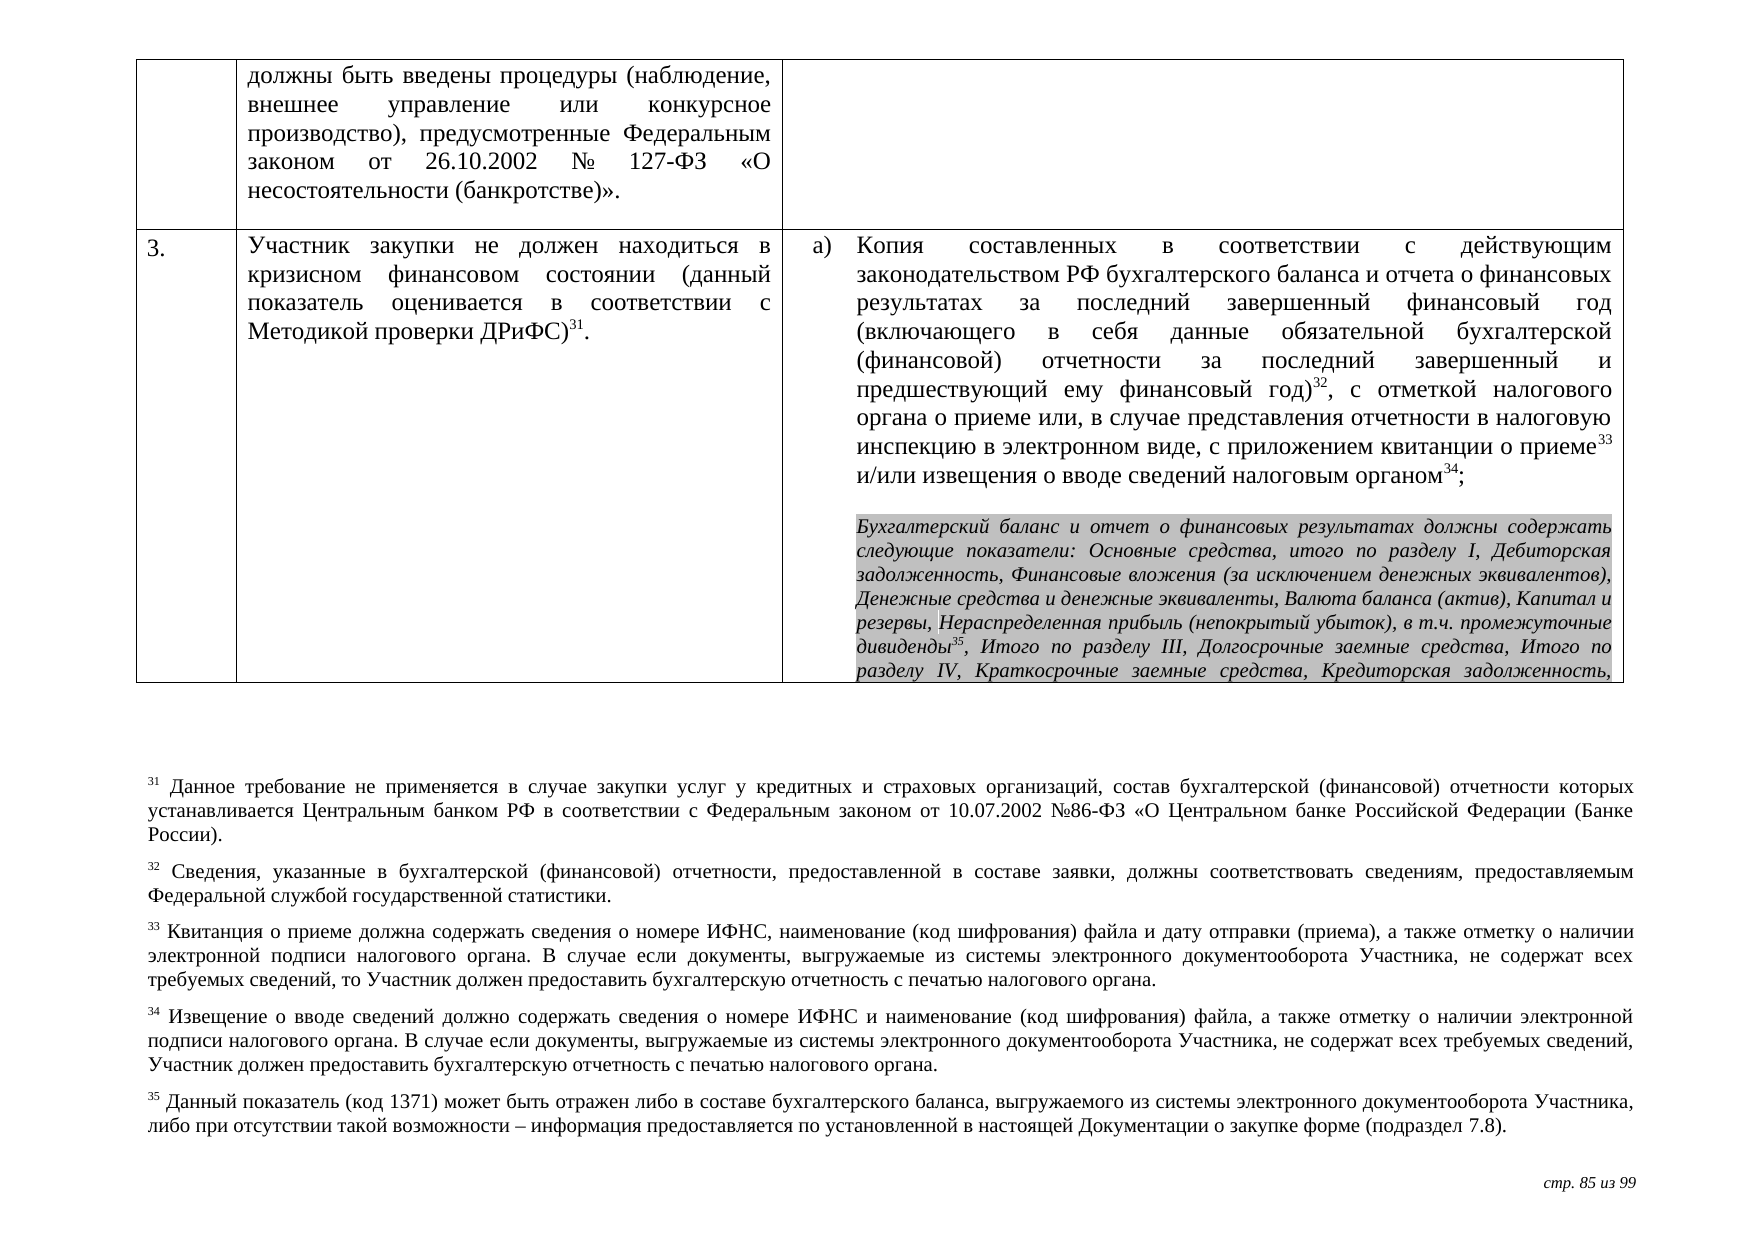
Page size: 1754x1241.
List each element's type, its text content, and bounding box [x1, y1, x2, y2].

table_cell Участник закупки не должен находиться в кризисном финансовом состоянии (данный показатель оценивается в соответствии с Методикой проверки ДРиФС). [237, 230, 782, 682]
table_cell [137, 230, 236, 682]
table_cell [237, 60, 782, 229]
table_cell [783, 60, 1623, 229]
table_cell Копия составленных в соответствии с действующим законодательством РФ бухгалтерского баланса и отчета о финансовых результатах за последний завершенный финансовый год (включающего в себя данные обязательной бухгалтерской (финансовой) отчетности за последний завершенный и предшествующий ему финансовый год), с отметкой налогового органа о приеме или, в случае представления отчетности в налоговую инспекцию в электронном виде, с приложением квитанции о приеме и/или извещения о вводе сведений налоговым органом; Бухгалтерский баланс и отчет о финансовых результатах должны содержать следующие показатели: Основные средства, итого по разделу I, Дебиторская задолженность, Финансовые вложения (за исключением денежных эквивалентов), Денежные средства и денежные эквиваленты, Валюта баланса (актив), Капитал и резервы, Нераспределенная прибыль (непокрытый убыток), в т.ч. промежуточные дивиденды, Итого по разделу III, Долгосрочные заемные средства, Итого по разделу IV, Краткосрочные заемные средства, Кредиторская задолженность, Итого по разделу V, Валюта баланса (пассив), Выручка, Проценты к уплате, Прибыль (убыток) до налогообложения. В случае если Участник предоставляет в налоговые органы упрощенную бухгалтерскую (финансовую) отчетность, ему необходимо предоставить в составе заявки копию данной отчетности с отметкой налогового органа о приеме или, в случае представления отчетности в налоговую инспекцию в электронном виде, с приложением квитанции о приеме и/или извещения о вводе сведений налоговым органом, а также дополнительно сведения о размере всех требуемых показателей по установленной в настоящей Документации о закупке форме (подраздел 7.8) по данным отчетных периодов, содержащихся в предоставленной упрощенной бухгалтерской (финансовой) отчетности. Иные участники закупки (индивидуальные предприниматели и иностранные лица), имеющие право не вести бухгалтерский учет в соответствии с п.2 ст.6 Федерального закона от 06.12.2011 №402-ФЗ «О бухгалтерском учете», предоставляют данные за последний завершенный и предшествующий ему финансовый год по установленной в Документации о закупке форме — Данные бухгалтерской (финансовой) отчетности (форма 8) (подраздел 7.8), заверенные подписями индивидуального предпринимателя / руководителя и главного бухгалтера, а также печатью Участника (при наличии таковой). Вновь зарегистрированные участники, на момент подачи заявки не предоставлявшие в соответствии с действующим законодательством РФ в налоговые органы бухгалтерскую (финансовую) отчетность за завершенный финансовый год, предоставляют заверенную подписями руководителя и главного бухгалтера, а также печатью Участника (при наличии таковой) копию составленной в соответствии с требованиями действующего законодательства РФ промежуточной бухгалтерской (финансовой) отчетности (за последний завершенный квартал), содержащую все вышеперечисленные показатели, либо данные по установленной в Документации о закупке форме — Данные бухгалтерской (финансовой) отчетности (форма 8) (подраздел 7.8). [783, 230, 1623, 682]
table_cell [137, 60, 236, 229]
